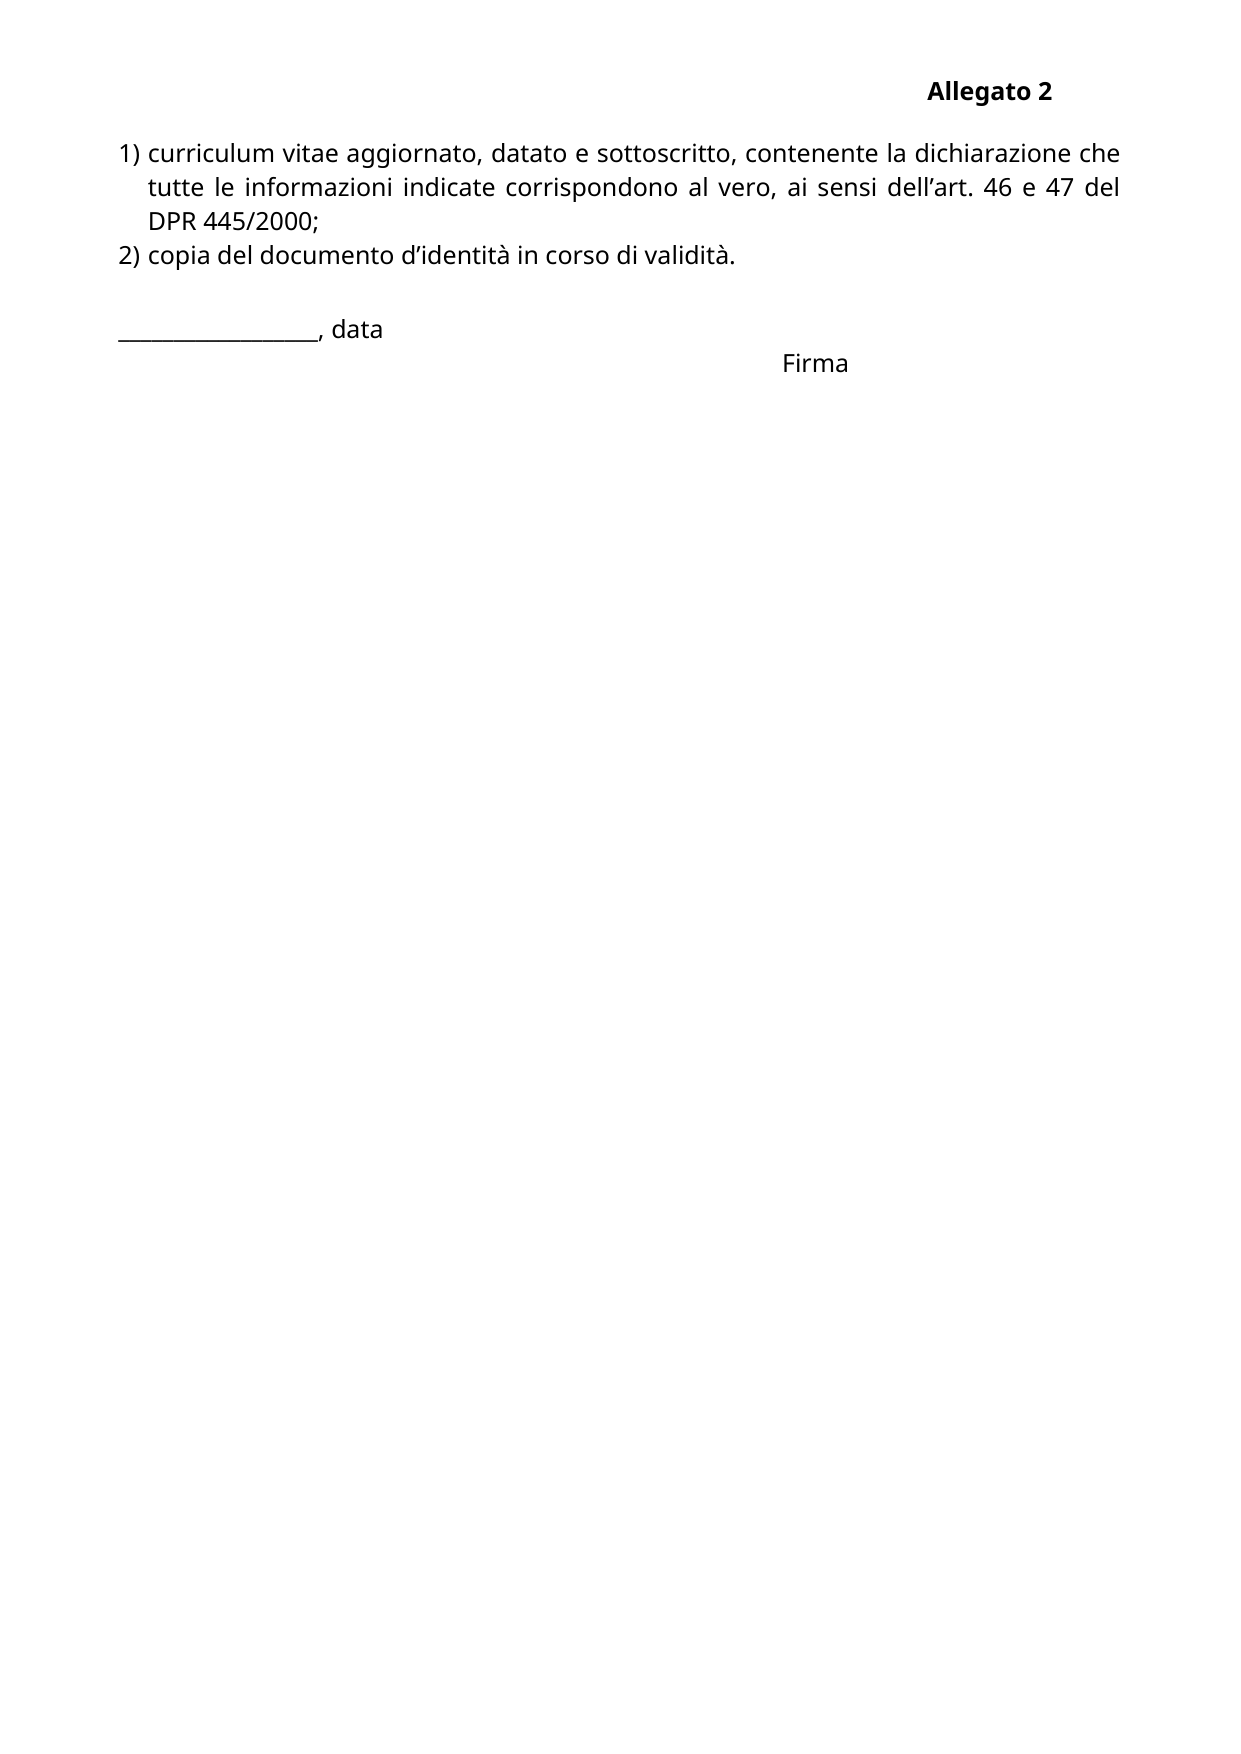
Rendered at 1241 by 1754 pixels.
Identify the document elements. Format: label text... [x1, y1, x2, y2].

text Firma [118, 345, 1122, 379]
text __________________, data [118, 311, 1122, 345]
list curriculum vitae aggiornato, datato e sottoscritto, contenente la dichiarazione che tutte le informazioni indicate corrispondono al vero, ai sensi dell’art. 46 e 47 del DPR 445/2000; [118, 136, 1122, 238]
list copia del documento d’identità in corso di validità. [118, 238, 1122, 272]
